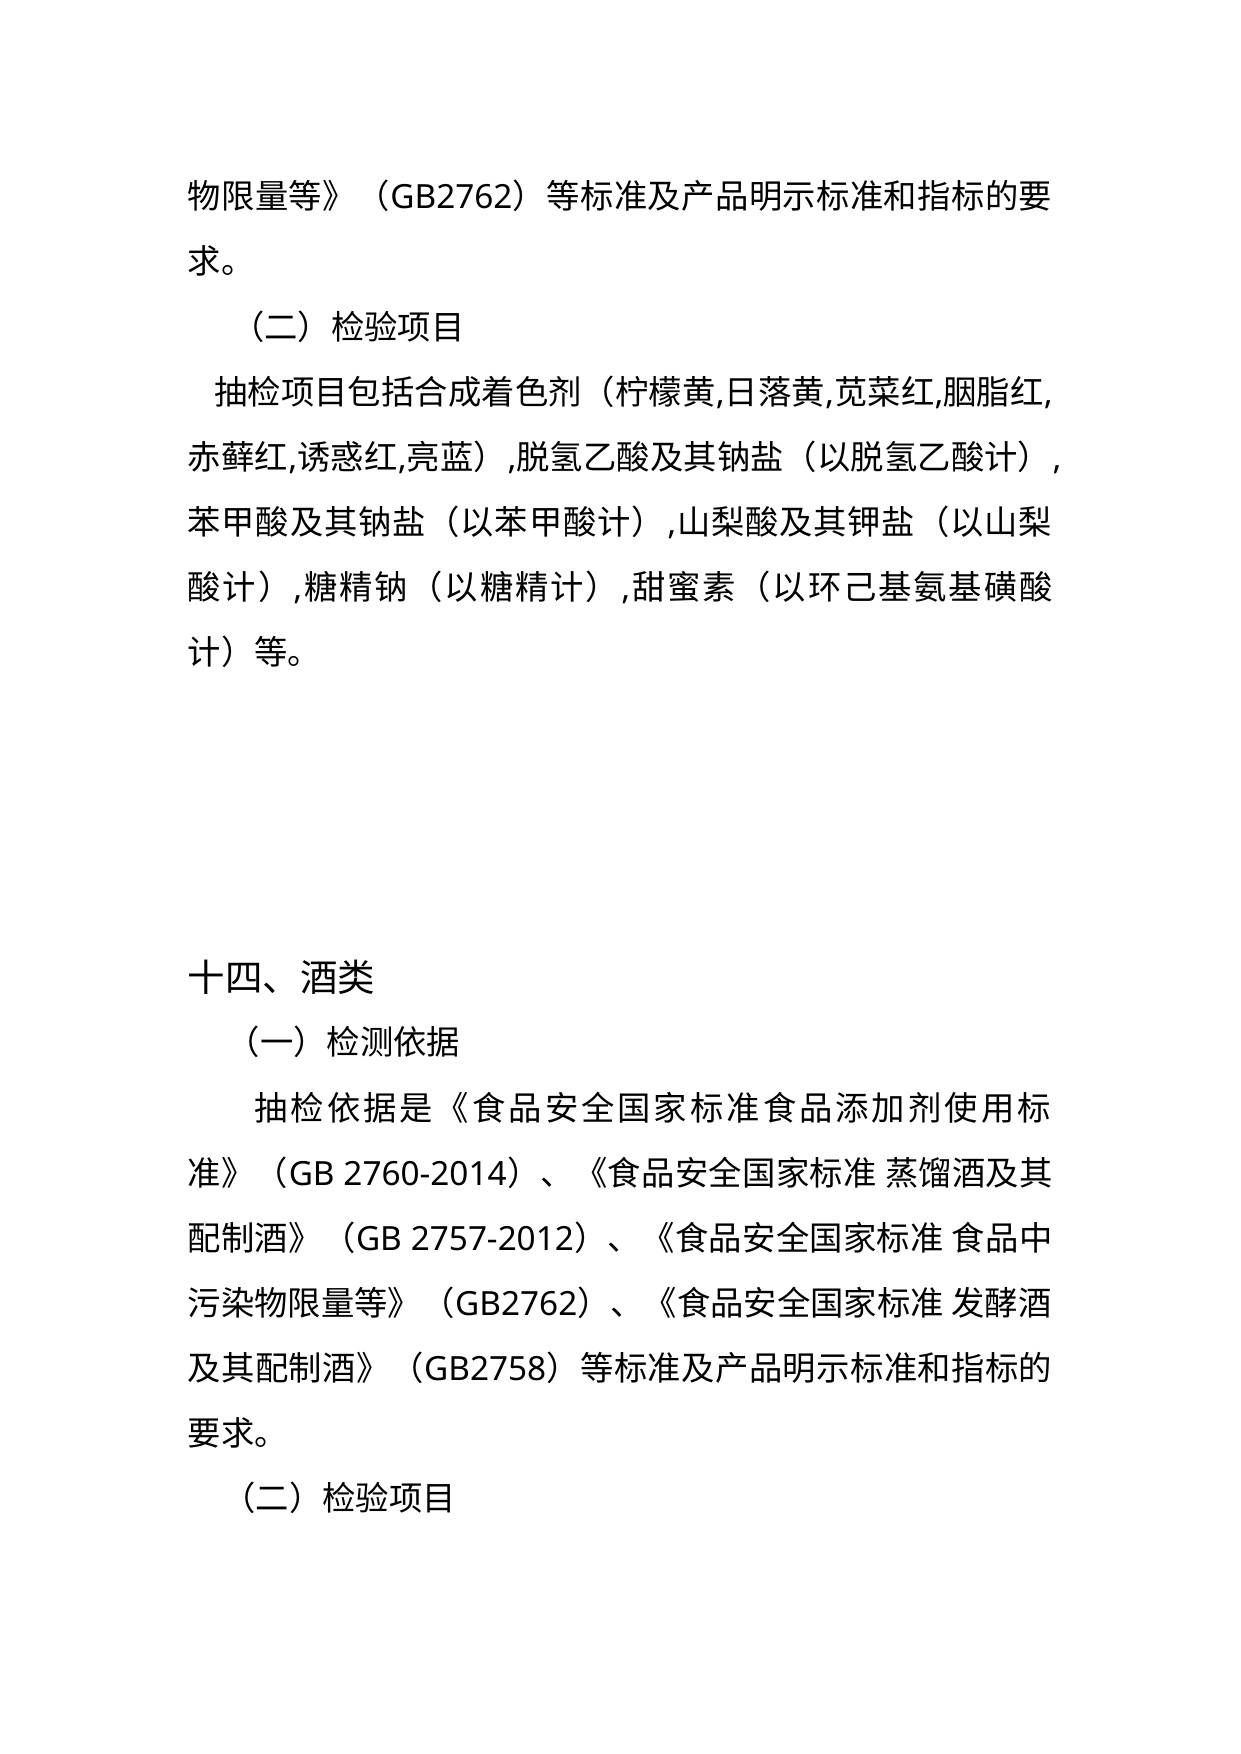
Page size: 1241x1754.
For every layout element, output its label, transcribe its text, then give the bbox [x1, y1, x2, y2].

text 抽检项目包括合成着色剂（柠檬黄,日落黄,苋菜红,胭脂红,赤藓红,诱惑红,亮蓝）,脱氢乙酸及其钠盐（以脱氢乙酸计）,苯甲酸及其钠盐（以苯甲酸计）,山梨酸及其钾盐（以山梨酸计）,糖精钠（以糖精计）,甜蜜素（以环己基氨基磺酸计）等。 [187, 357, 1053, 682]
text （二）检验项目 [187, 1463, 1053, 1528]
text （一）检测依据 [187, 1008, 1053, 1073]
text 抽检依据是《食品安全国家标准食品添加剂使用标准》（GB 2760-2014）、《食品安全国家标准 蒸馏酒及其配制酒》（GB 2757-2012）、《食品安全国家标准 食品中污染物限量等》（GB2762）、《食品安全国家标准 发酵酒及其配制酒》（GB2758）等标准及产品明示标准和指标的要求。 [187, 1073, 1053, 1463]
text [187, 162, 1053, 292]
text （二）检验项目 [187, 292, 1053, 357]
text 十四、酒类 [187, 942, 1053, 1007]
